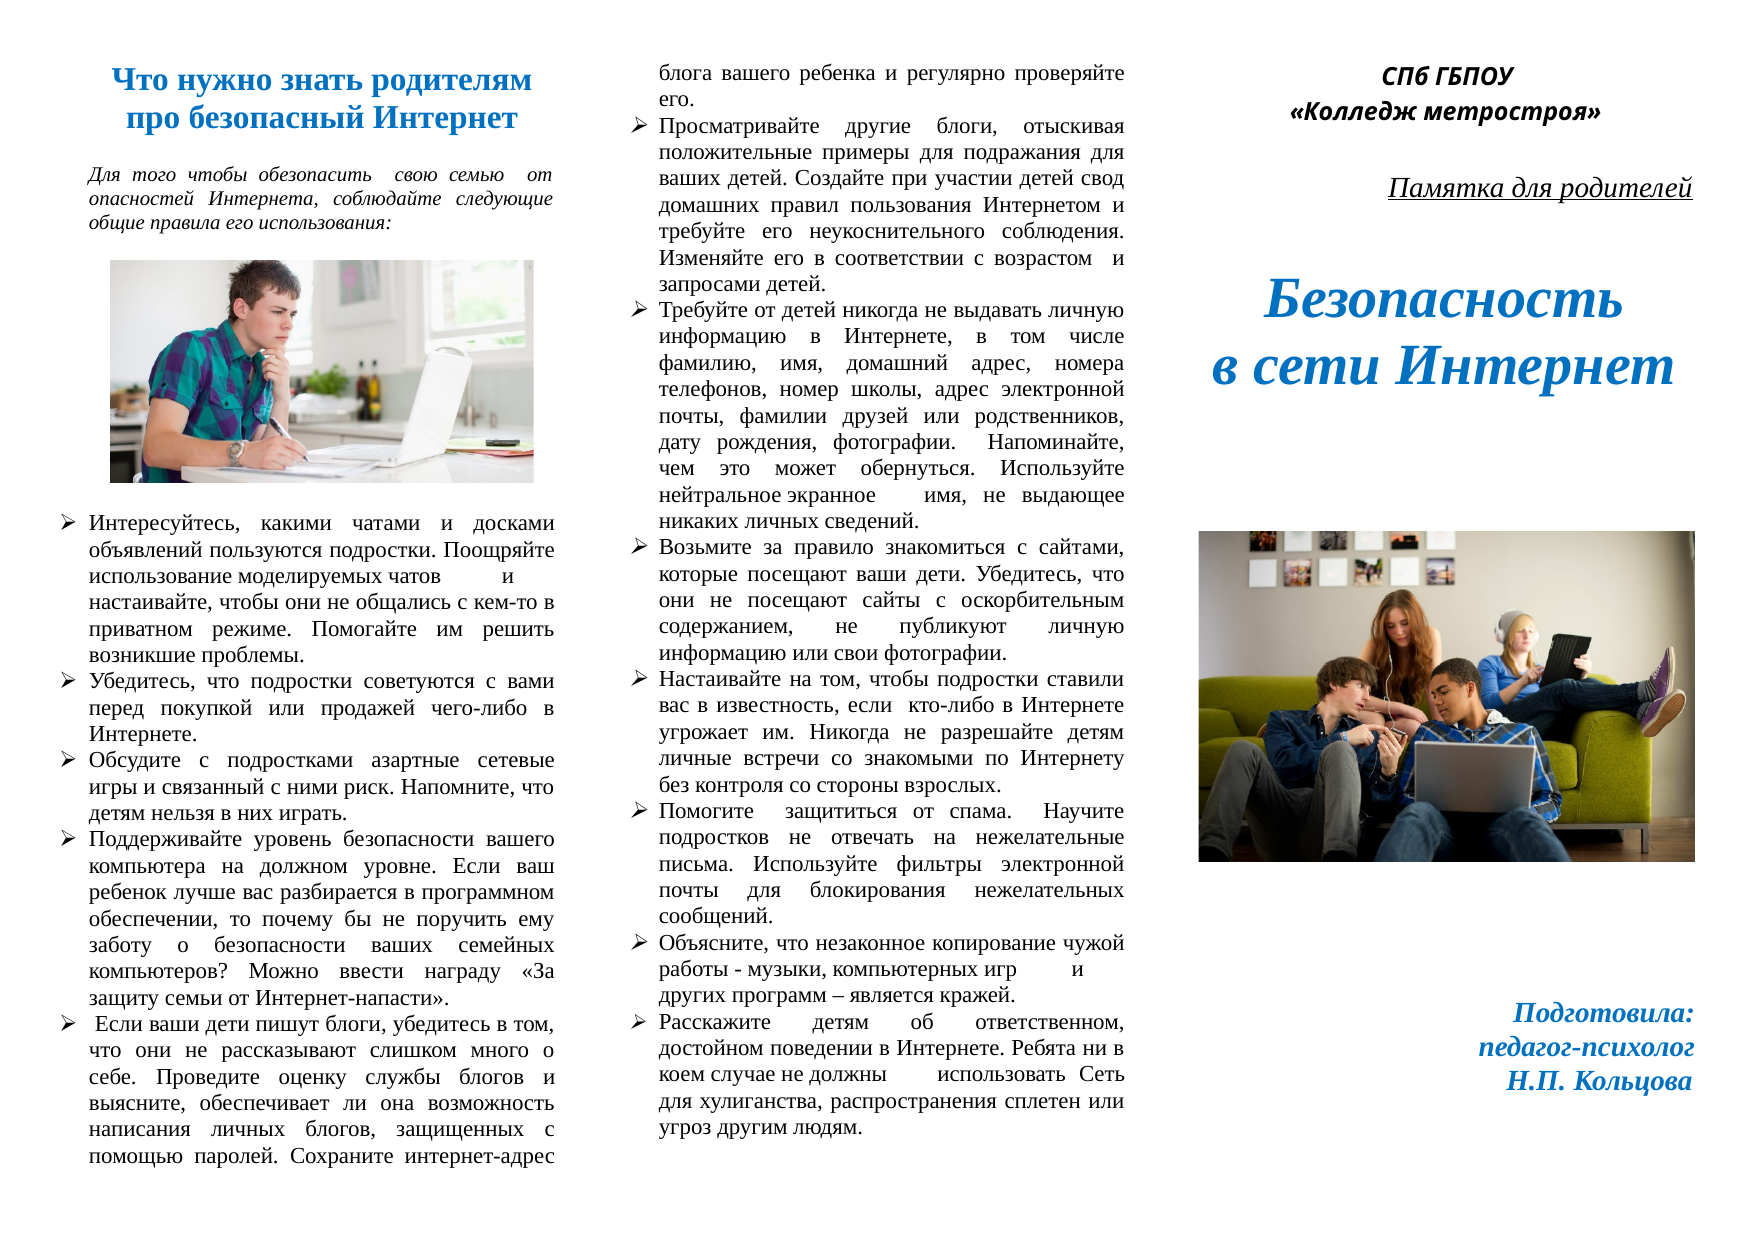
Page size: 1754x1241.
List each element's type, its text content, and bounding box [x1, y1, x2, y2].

list Если ваши дети пишут блоги, убедитесь в том, что они не рассказывают слишком много о себе. Проведите оценку службы блогов и выясните, обеспечивает ли она возможность написания личных блогов, защищенных с помощью паролей. Сохраните интернет-адрес блога вашего ребенка и регулярно проверяйте его. [629, 59, 1125, 112]
text Безопасность [1199, 263, 1695, 330]
list Интересуйтесь, какими чатами и досками объявлений пользуются подростки. Поощряйте использование моделируемых чатов и настаивайте, чтобы они не общались с кем-то в приватном режиме. Помогайте им решить возникшие проблемы. [59, 509, 555, 667]
text Для того чтобы обезопасить свою семью от опасностей Интернета, соблюдайте следующие общие правила его использования: [89, 162, 555, 234]
text Подготовила: [1199, 996, 1695, 1029]
list Требуйте от детей никогда не выдавать личную информацию в Интернете, в том числе фамилию, имя, домашний адрес, номера телефонов, номер школы, адрес электронной почты, фамилии друзей или родственников, дату рождения, фотографии. Напоминайте, чем это может обернуться. Используйте нейтральное экранное имя, не выдающее никаких личных сведений. [629, 296, 1125, 533]
list Обсудите с подростками азартные сетевые игры и связанный с ними риск. Напомните, что детям нельзя в них играть. [59, 746, 555, 826]
text педагог-психолог [1199, 1029, 1695, 1063]
text Н.П. Кольцова [1199, 1063, 1695, 1096]
text в сети Интернет [1199, 330, 1695, 397]
list Объясните, что незаконное копирование чужой работы - музыки, компьютерных игр и других программ – является кражей. [629, 929, 1125, 1008]
list Расскажите детям об ответственном, достойном поведении в Интернете. Ребята ни в коем случае не должны использовать Сеть для хулиганства, распространения сплетен или угроз другим людям. [629, 1008, 1125, 1139]
picture [1198, 531, 1695, 862]
list Убедитесь, что подростки советуются с вами перед покупкой или продажей чего-либо в Интернете. [59, 667, 555, 746]
list Поддерживайте уровень безопасности вашего компьютера на должном уровне. Если ваш ребенок лучше вас разбирается в программном обеспечении, то почему бы не поручить ему заботу о безопасности ваших семейных компьютеров? Можно ввести награду «За защиту семьи от Интернет-напасти». [59, 826, 555, 1010]
list Помогите защититься от спама. Научите подростков не отвечать на нежелательные письма. Используйте фильтры электронной почты для блокирования нежелательных сообщений. [629, 797, 1125, 929]
text Что нужно знать родителям про безопасный Интернет [89, 59, 555, 136]
list Просматривайте другие блоги, отыскивая положительные примеры для подражания для ваших детей. Создайте при участии детей свод домашних правил пользования Интернетом и требуйте его неукоснительного соблюдения. Изменяйте его в соответствии с возрастом и запросами детей. [629, 112, 1125, 296]
list Настаивайте на том, чтобы подростки ставили вас в известность, если кто-либо в Интернете угрожает им. Никогда не разрешайте детям личные встречи со знакомыми по Интернету без контроля со стороны взрослых. [629, 665, 1125, 797]
text Памятка для родителей [1228, 170, 1695, 203]
list Возьмите за правило знакомиться с сайтами, которые посещают ваши дети. Убедитесь, что они не посещают сайты с оскорбительным содержанием, не публикуют личную информацию или свои фотографии. [629, 533, 1125, 665]
picture [110, 260, 534, 483]
text «Колледж метростроя» [1199, 93, 1695, 127]
text СПб ГБПОУ [1199, 59, 1695, 93]
list Если ваши дети пишут блоги, убедитесь в том, что они не рассказывают слишком много о себе. Проведите оценку службы блогов и выясните, обеспечивает ли она возможность написания личных блогов, защищенных с помощью паролей. Сохраните интернет-адрес блога вашего ребенка и регулярно проверяйте его. [59, 1010, 555, 1168]
